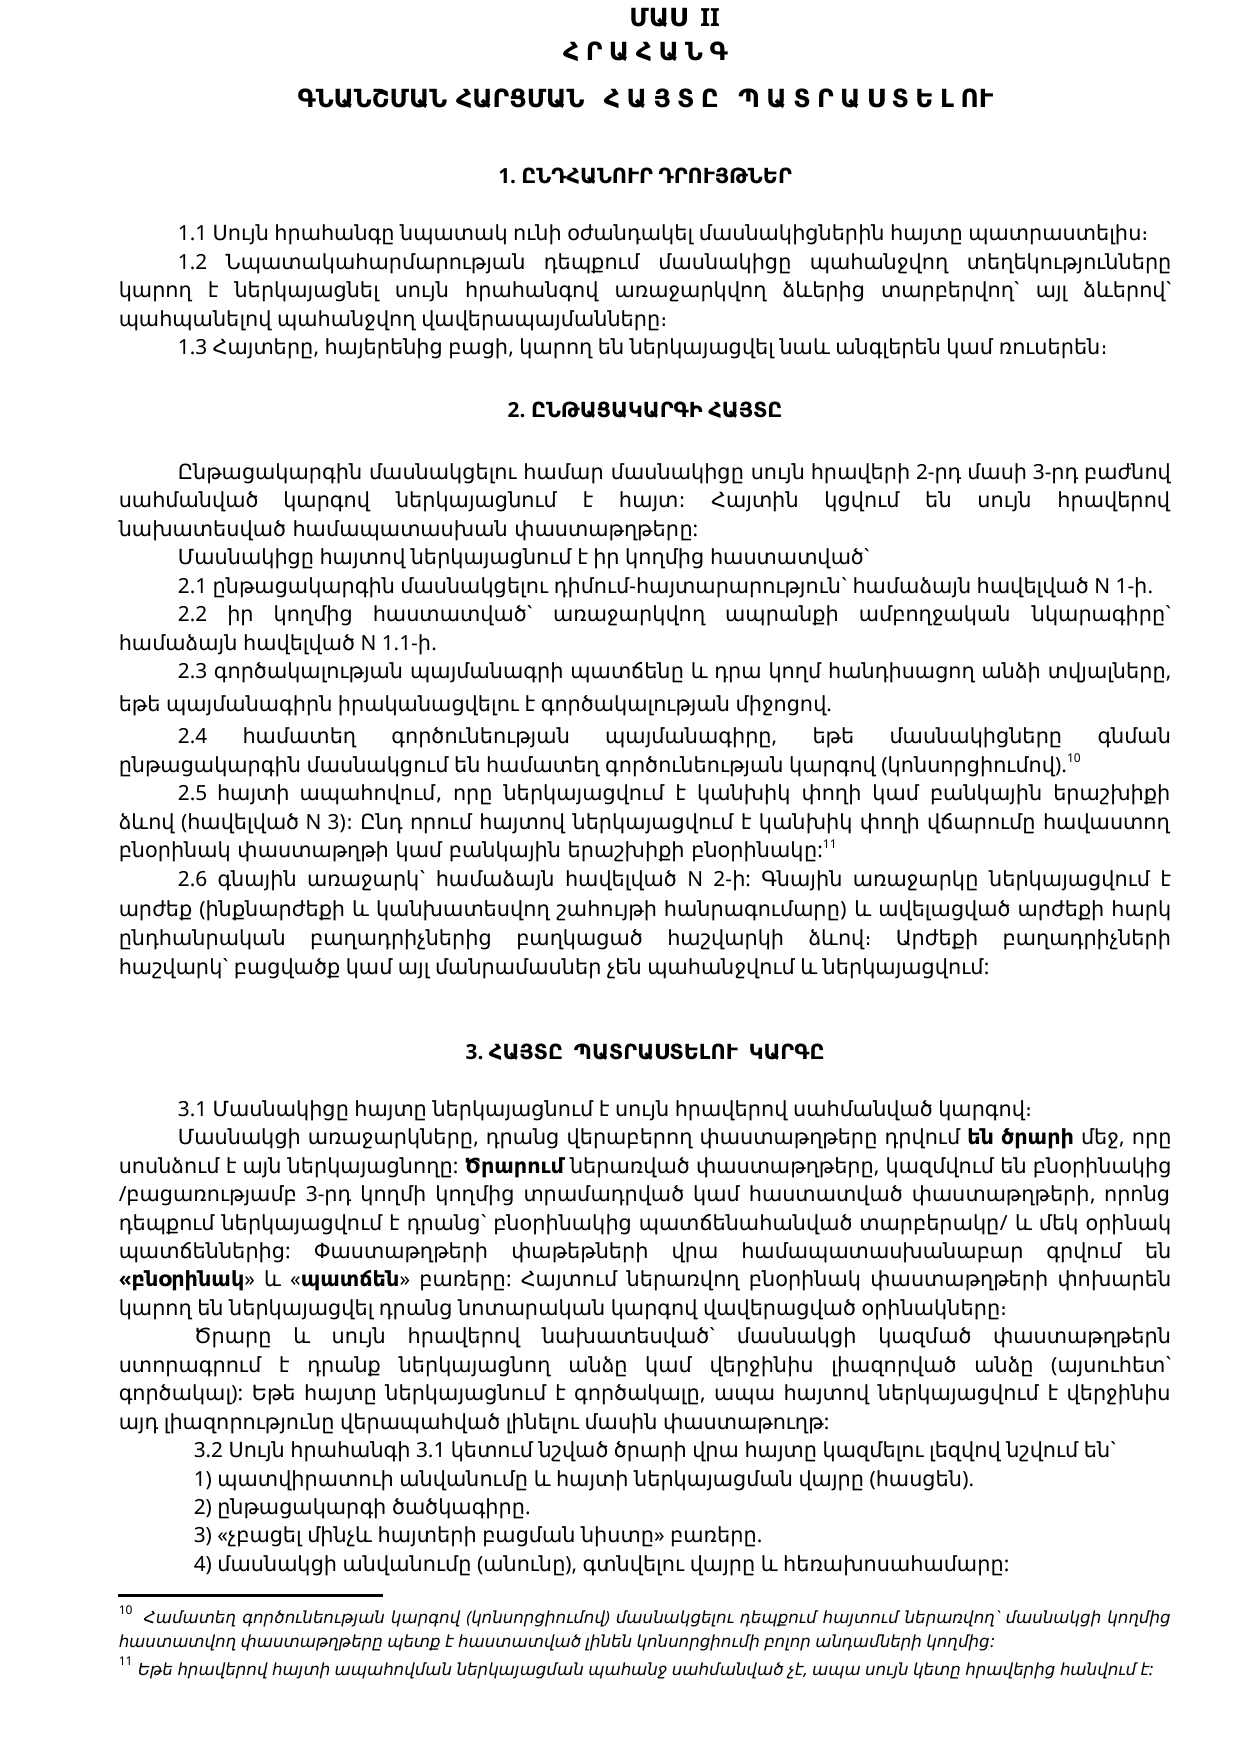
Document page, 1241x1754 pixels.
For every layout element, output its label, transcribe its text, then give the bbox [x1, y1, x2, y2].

text 1. ԸՆԴՀԱՆՈՒՐ ԴՐՈՒՅԹՆԵՐ [118, 161, 1171, 190]
text 2.4 համատեղ գործունեության պայմանագիրը, եթե մասնակիցները գնման ընթացակարգին մասնակցում են համատեղ գործունեության կարգով (կոնսորցիումով). [118, 721, 1171, 778]
text Մասնակիցը հայտով ներկայացնում է իր կողմից հաստատված` [118, 542, 1171, 571]
text 3.1 Մասնակիցը հայտը ներկայացնում է սույն հրավերով սահմանված կարգով։ [118, 1094, 1171, 1122]
text 2.5 հայտի ապահովում, որը ներկայացվում է կանխիկ փողի կամ բանկային երաշխիքի ձևով (հավելված N 3): Ընդ որում հայտով ներկայացվում է կանխիկ փողի վճարումը հավաստող բնօրինակ փաստաթղթի կամ բանկային երաշխիքի բնօրինակը: [118, 778, 1171, 864]
text 2.3 գործակալության պայմանագրի պատճենը և դրա կողմ հանդիսացող անձի տվյալները, եթե պայմանագիրն իրականացվելու է գործակալության միջոցով. [118, 656, 1171, 717]
text ԳՆԱՆՇՄԱՆ ՀԱՐՑՄԱՆ Հ Ա Յ Տ Ը Պ Ա Տ Ր Ա Ս Տ Ե Լ ՈՒ [118, 81, 1172, 115]
text 2.2 իր կողմից հաստատված` առաջարկվող ապրանքի ամբողջական նկարագիրը` համաձայն հավելված N 1.1-ի. [118, 599, 1171, 656]
text 1.2 Նպատակահարմարության դեպքում մասնակիցը պահանջվող տեղեկությունները կարող է ներկայացնել սույն հրահանգով առաջարկվող ձևերից տարբերվող` այլ ձևերով` պահպանելով պահանջվող վավերապայմանները։ [118, 247, 1171, 332]
text Մասնակցի առաջարկները, դրանց վերաբերող փաստաթղթերը դրվում են ծրարի մեջ, որը սոսնձում է այն ներկայացնողը: Ծրարում ներառված փաստաթղթերը, կազմվում են բնօրինակից /բացառությամբ 3-րդ կողմի կողմից տրամադրված կամ հաստատված փաստաթղթերի, որոնց դեպքում ներկայացվում է դրանց` բնօրինակից պատճենահանված տարբերակը/ և մեկ օրինակ պատճեններից: Փաստաթղթերի փաթեթների վրա համապատասխանաբար գրվում են «բնօրինակ» և «պատճեն» բառերը: Հայտում ներառվող բնօրինակ փաստաթղթերի փոխարեն կարող են ներկայացվել դրանց նոտարական կարգով վավերացված օրինակները։ [118, 1122, 1171, 1321]
text 3.2 Սույն հրահանգի 3.1 կետում նշված ծրարի վրա հայտը կազմելու լեզվով նշվում են` [118, 1435, 1171, 1464]
text 1.3 Հայտերը, հայերենից բացի, կարող են ներկայացվել նաև անգլերեն կամ ռուսերեն։ [118, 332, 1171, 361]
text Հ Ր Ա Հ Ա Ն Գ [118, 34, 1172, 68]
text 1) պատվիրատուի անվանումը և հայտի ներկայացման վայրը (հասցեն). [118, 1464, 1171, 1492]
text 1.1 Սույն հրահանգը նպատակ ունի օժանդակել մասնակիցներին հայտը պատրաստելիս։ [118, 218, 1171, 247]
text 3) «չբացել մինչև հայտերի բացման նիստը» բառերը. [118, 1521, 1171, 1549]
text Ընթացակարգին մասնակցելու համար մասնակիցը սույն հրավերի 2-րդ մասի 3-րդ բաժնով սահմանված կարգով ներկայացնում է հայտ: Հայտին կցվում են սույն հրավերով նախատեսված համապատասխան փաստաթղթերը: [118, 457, 1171, 542]
text 2.6 գնային առաջարկ` համաձայն հավելված N 2-ի: Գնային առաջարկը ներկայացվում է արժեք (ինքնարժեքի և կանխատեսվող շահույթի հանրագումարը) և ավելացված արժեքի հարկ ընդհանրական բաղադրիչներից բաղկացած հաշվարկի ձևով։ Արժեքի բաղադրիչների հաշվարկ` բացվածք կամ այլ մանրամասներ չեն պահանջվում և ներկայացվում: [118, 864, 1171, 980]
text 3. ՀԱՅՏԸ ՊԱՏՐԱՍՏԵԼՈՒ ԿԱՐԳԸ [118, 1037, 1171, 1066]
text Ծրարը և սույն հրավերով նախատեսված` մասնակցի կազմած փաստաթղթերն ստորագրում է դրանք ներկայացնող անձը կամ վերջինիս լիազորված անձը (այսուհետ` գործակալ): Եթե հայտը ներկայացնում է գործակալը, ապա հայտով ներկայացվում է վերջինիս այդ լիազորությունը վերապահված լինելու մասին փաստաթուղթ: [118, 1321, 1171, 1435]
text 2.1 ընթացակարգին մասնակցելու դիմում-հայտարարություն` համաձայն հավելված N 1-ի. [118, 571, 1171, 599]
text 2) ընթացակարգի ծածկագիրը. [118, 1492, 1171, 1521]
text ՄԱՍ II [118, 0, 1171, 34]
text 2. ԸՆԹԱՑԱԿԱՐԳԻ ՀԱՅՏԸ [118, 395, 1171, 423]
text 4) մասնակցի անվանումը (անունը), գտնվելու վայրը և հեռախոսահամարը: [118, 1549, 1171, 1577]
